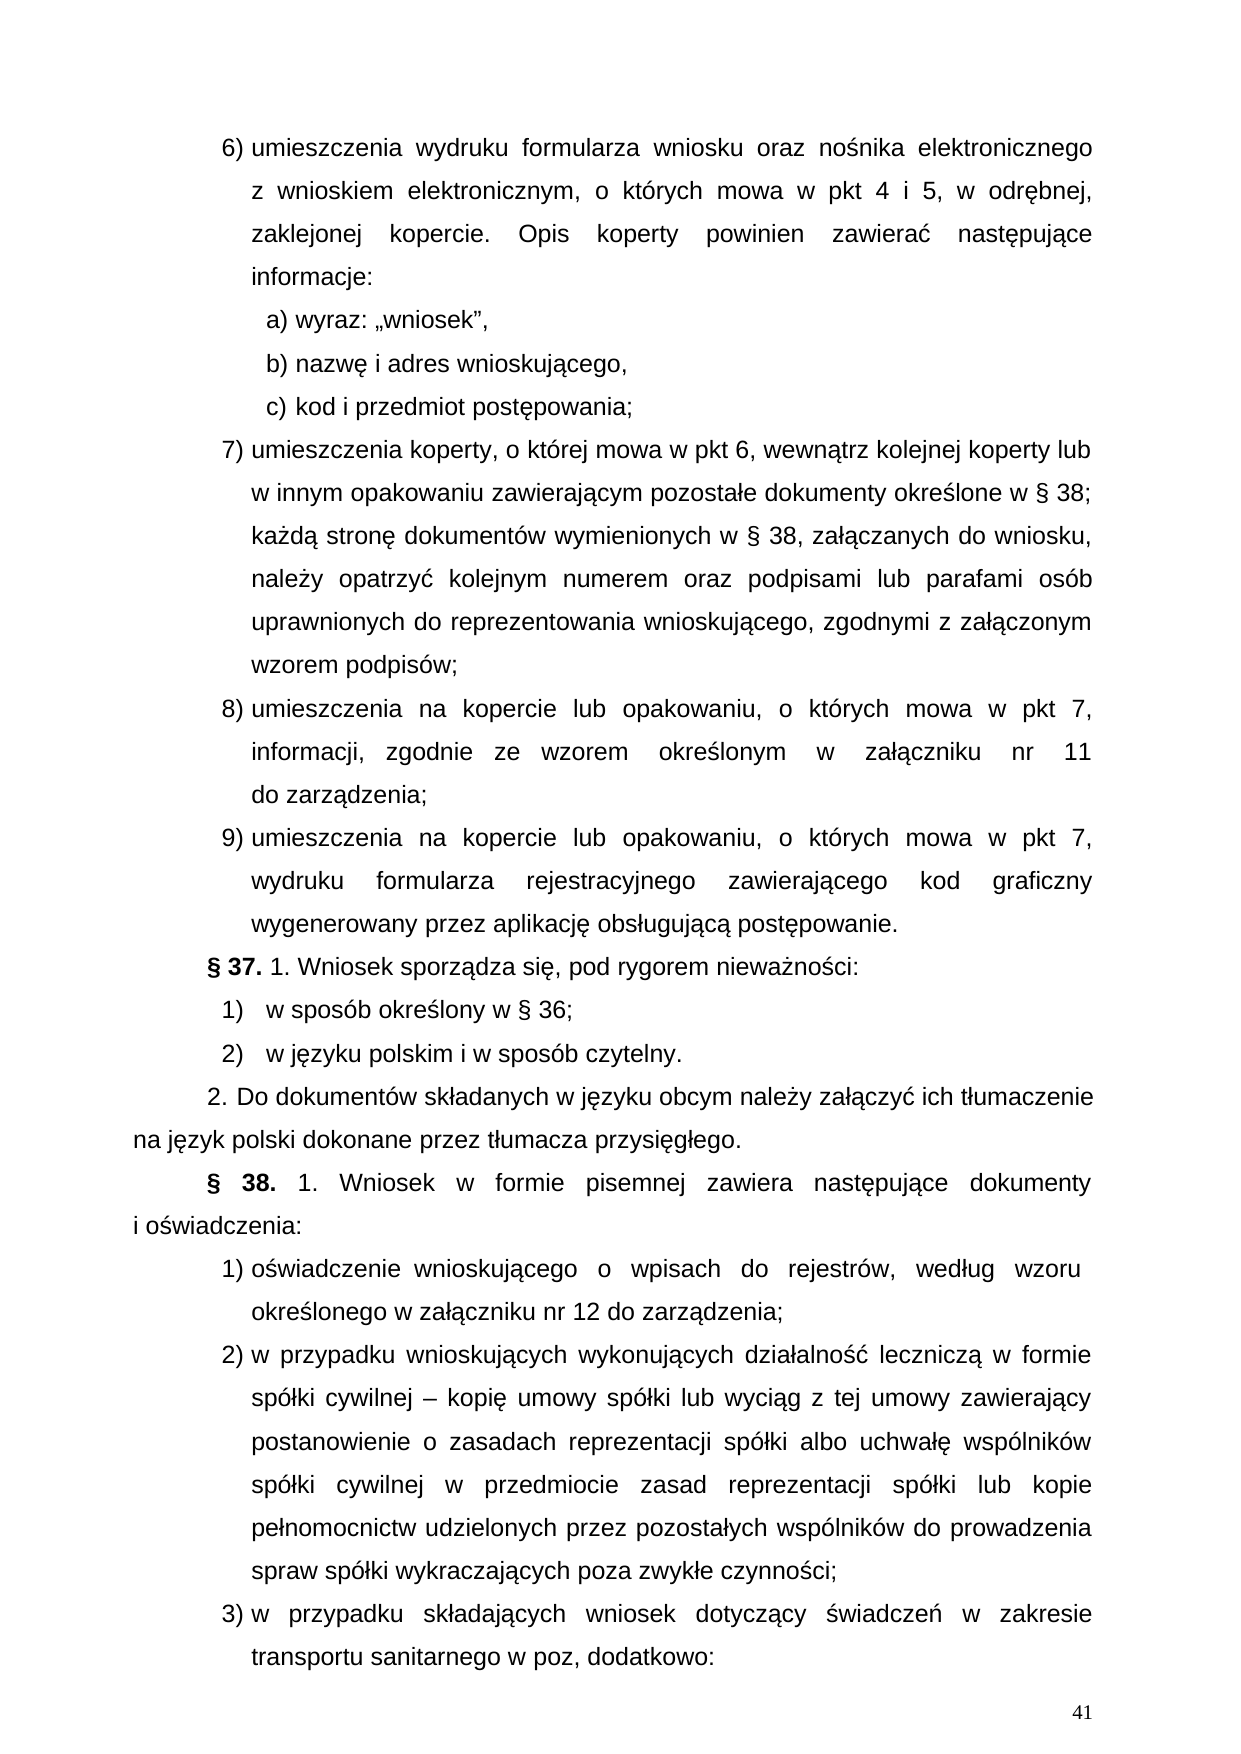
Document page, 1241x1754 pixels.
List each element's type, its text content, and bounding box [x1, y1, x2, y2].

text na język polski dokonane przez tłumacza przysięgłego. [133, 1125, 1105, 1153]
text 41 [121, 1699, 1093, 1724]
list w sposób określony w § 36; [221, 995, 1105, 1024]
list oświadczenie wnioskującego o wpisach do rejestrów, według wzoru [221, 1254, 1105, 1283]
list nazwę i adres wnioskującego, [266, 348, 1105, 377]
list kod i przedmiot postępowania; [266, 392, 1105, 420]
list w przypadku składających wniosek dotyczący świadczeń w zakresie transportu sanitarnego w poz, dodatkowo: [221, 1599, 1093, 1671]
list umieszczenia koperty, o której mowa w pkt 6, wewnątrz kolejnej koperty lub w innym opakowaniu zawierającym pozostałe dokumenty określone w § 38; każdą stronę dokumentów wymienionych w § 38, załączanych do wniosku, należy opatrzyć kolejnym numerem oraz podpisami lub parafami osób uprawnionych do reprezentowania wnioskującego, zgodnymi z załączonym wzorem podpisów; [221, 435, 1093, 679]
list umieszczenia na kopercie lub opakowaniu, o których mowa w pkt 7, informacji, zgodnie ze wzorem określonym w załączniku nr 11 do zarządzenia; [221, 693, 1093, 808]
list umieszczenia na kopercie lub opakowaniu, o których mowa w pkt 7, wydruku formularza rejestracyjnego zawierającego kod graficzny wygenerowany przez aplikację obsługującą postępowanie. [221, 823, 1093, 938]
text § 38. 1. Wniosek w formie pisemnej zawiera następujące dokumenty i oświadczenia: [133, 1168, 1093, 1240]
text określonego w załączniku nr 12 do zarządzenia; [251, 1297, 1105, 1326]
list umieszczenia wydruku formularza wniosku oraz nośnika elektronicznego z wnioskiem elektronicznym, o których mowa w pkt 4 i 5, w odrębnej, zaklejonej kopercie. Opis koperty powinien zawierać następujące informacje: [221, 133, 1093, 291]
text § 37. 1. Wniosek sporządza się, pod rygorem nieważności: [207, 952, 1105, 981]
list w przypadku wnioskujących wykonujących działalność leczniczą w formie spółki cywilnej – kopię umowy spółki lub wyciąg z tej umowy zawierający postanowienie o zasadach reprezentacji spółki albo uchwałę wspólników spółki cywilnej w przedmiocie zasad reprezentacji spółki lub kopie pełnomocnictw udzielonych przez pozostałych wspólników do prowadzenia spraw spółki wykraczających poza zwykłe czynności; [221, 1340, 1093, 1585]
list wyraz: „wniosek”, [266, 305, 1105, 334]
list w języku polskim i w sposób czytelny. [221, 1038, 1105, 1067]
list Do dokumentów składanych w języku obcym należy załączyć ich tłumaczenie [207, 1082, 1105, 1110]
